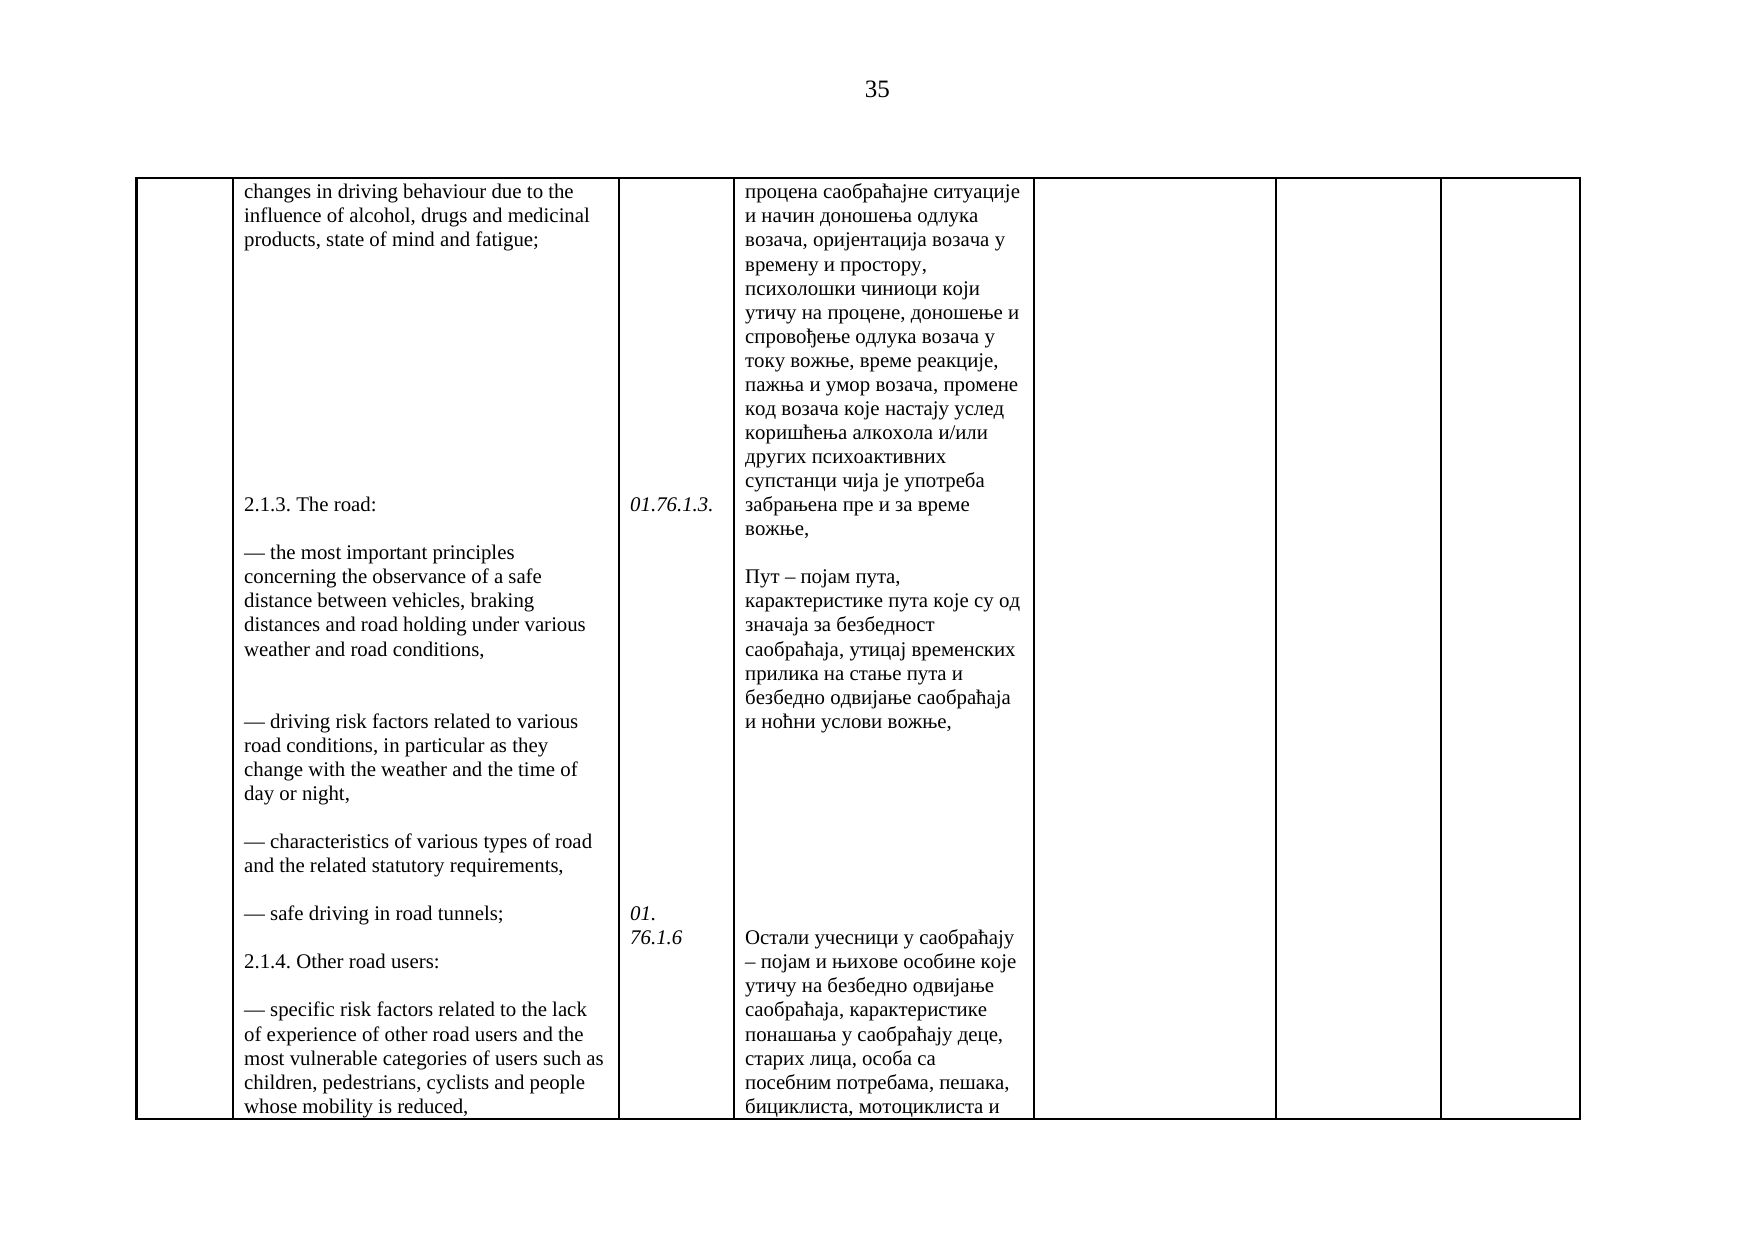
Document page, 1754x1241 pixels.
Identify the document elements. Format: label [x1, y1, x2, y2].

table_cell [234, 179, 618, 1118]
table_cell [1035, 179, 1275, 1118]
table_cell [138, 179, 232, 1118]
table_cell [1442, 179, 1579, 1118]
table_cell [735, 179, 1033, 1118]
table_cell [1277, 179, 1440, 1118]
table_cell [620, 179, 733, 1118]
